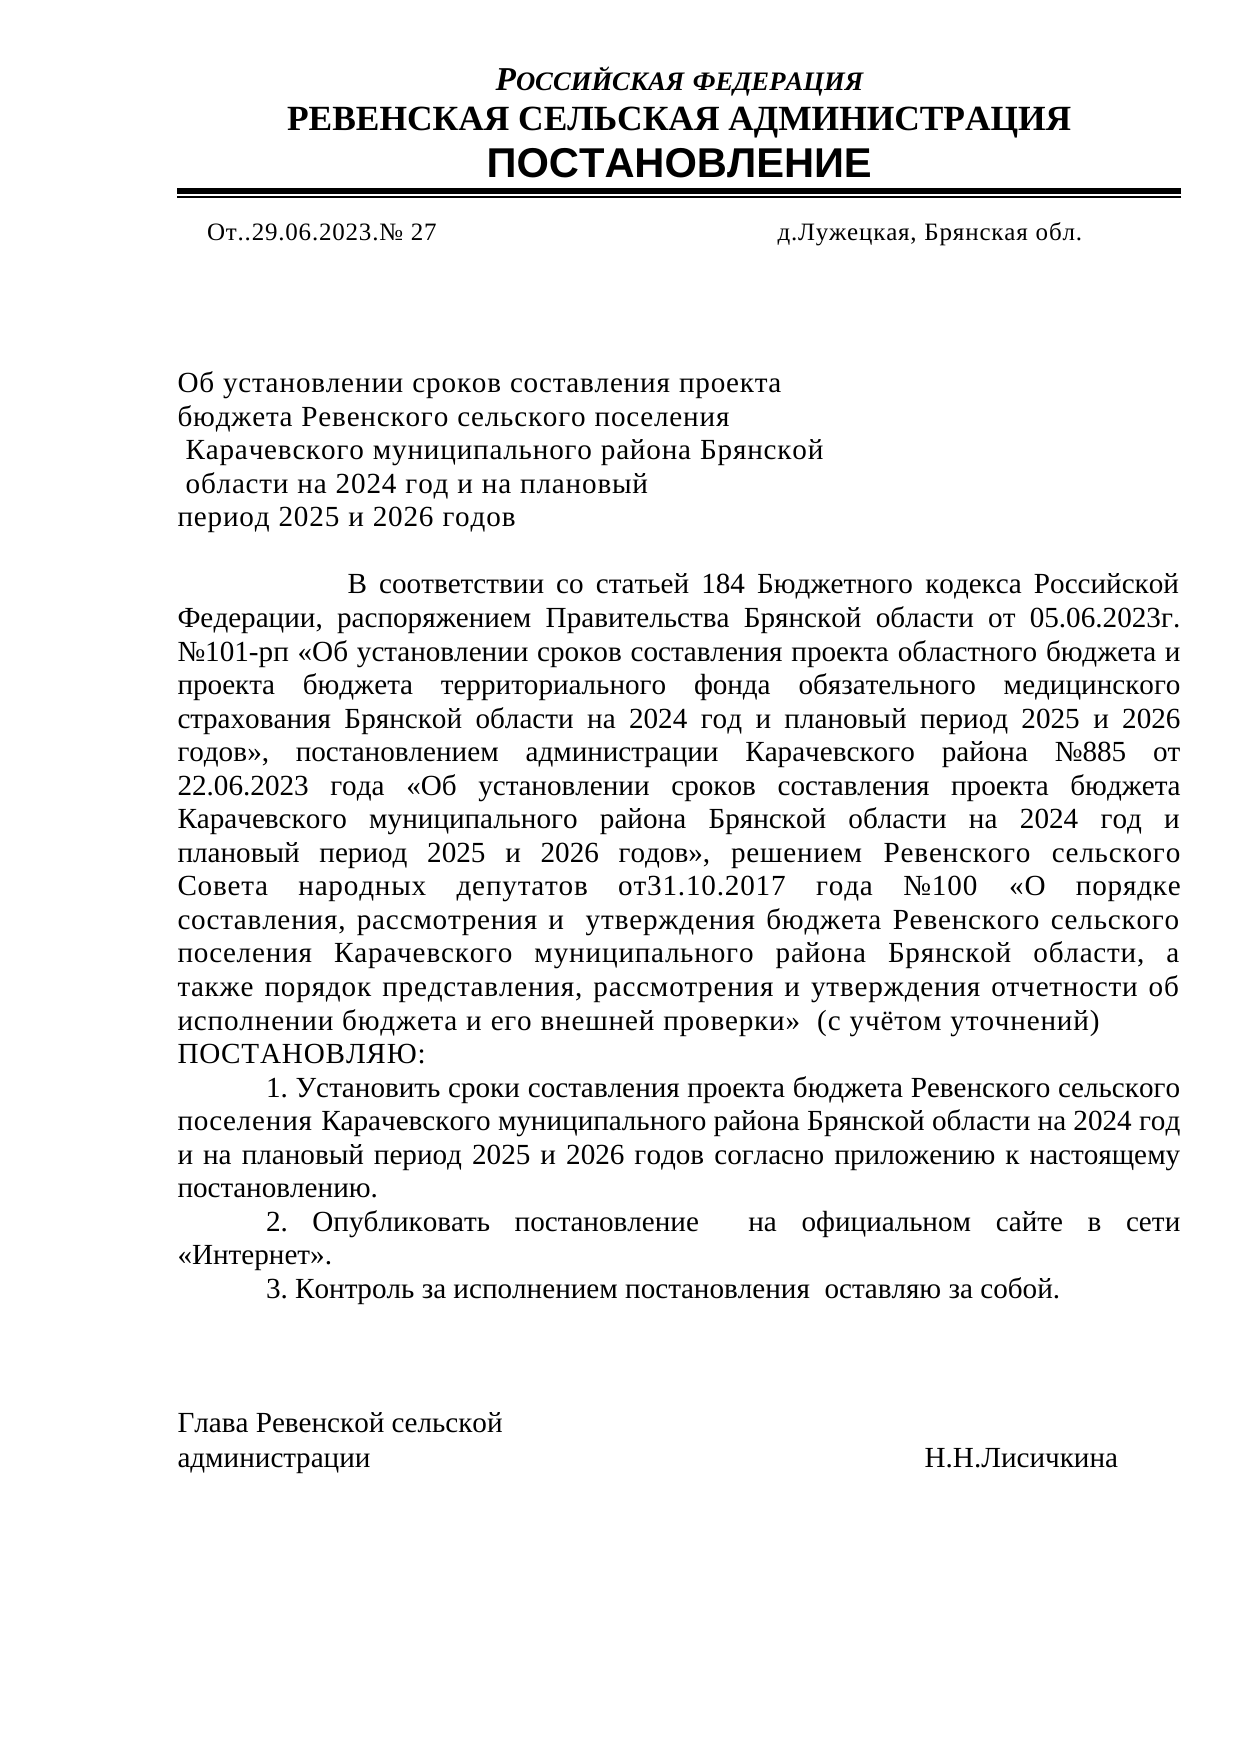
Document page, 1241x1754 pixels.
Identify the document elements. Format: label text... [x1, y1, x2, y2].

text Карачевского муниципального района Брянской [177, 432, 1181, 466]
text Об установлении сроков составления проекта [177, 365, 1181, 399]
text период 2025 и 2026 годов [177, 499, 1181, 533]
text ПОСТАНОВЛЯЮ: [177, 1036, 1181, 1070]
text В соответствии со статьей 184 Бюджетного кодекса Российской Федерации, распоряжением Правительства Брянской области от 05.06.2023г. №101-рп «Об установлении сроков составления проекта областного бюджета и проекта бюджета территориального фонда обязательного медицинского страхования Брянской области на 2024 год и плановый период 2025 и 2026 годов», постановлением администрации Карачевского района №885 от 22.06.2023 года «Об установлении сроков составления проекта бюджета Карачевского муниципального района Брянской области на 2024 год и плановый период 2025 и 2026 годов», решением Ревенского сельского Совета народных депутатов от31.10.2017 года №100 «О порядке составления, рассмотрения и утверждения бюджета Ревенского сельского поселения Карачевского муниципального района Брянской области, а также порядок представления, рассмотрения и утверждения отчетности об исполнении бюджета и его внешней проверки» (с учётом уточнений) [177, 567, 1181, 1036]
text области на 2024 год и на плановый [177, 466, 1181, 499]
text От..29.06.2023.№ 27 д.Лужецкая, Брянская обл. [177, 217, 1181, 246]
text 3. Контроль за исполнением постановления оставляю за собой. [177, 1271, 1181, 1304]
text Глава Ревенской сельской [177, 1405, 1181, 1439]
text 2. Опубликовать постановление на официальном сайте в сети «Интернет». [177, 1204, 1181, 1271]
text Российская федерация [177, 59, 1181, 97]
text ПОСТАНОВЛЕНИЕ [177, 138, 1181, 188]
text Ревенская сельская администрация [177, 97, 1181, 138]
text 1. Установить сроки составления проекта бюджета Ревенского сельского поселения Карачевского муниципального района Брянской области на 2024 год и на плановый период 2025 и 2026 годов согласно приложению к настоящему постановлению. [177, 1070, 1181, 1204]
text бюджета Ревенского сельского поселения [177, 399, 1181, 432]
text администрации Н.Н.Лисичкина [177, 1440, 1181, 1474]
